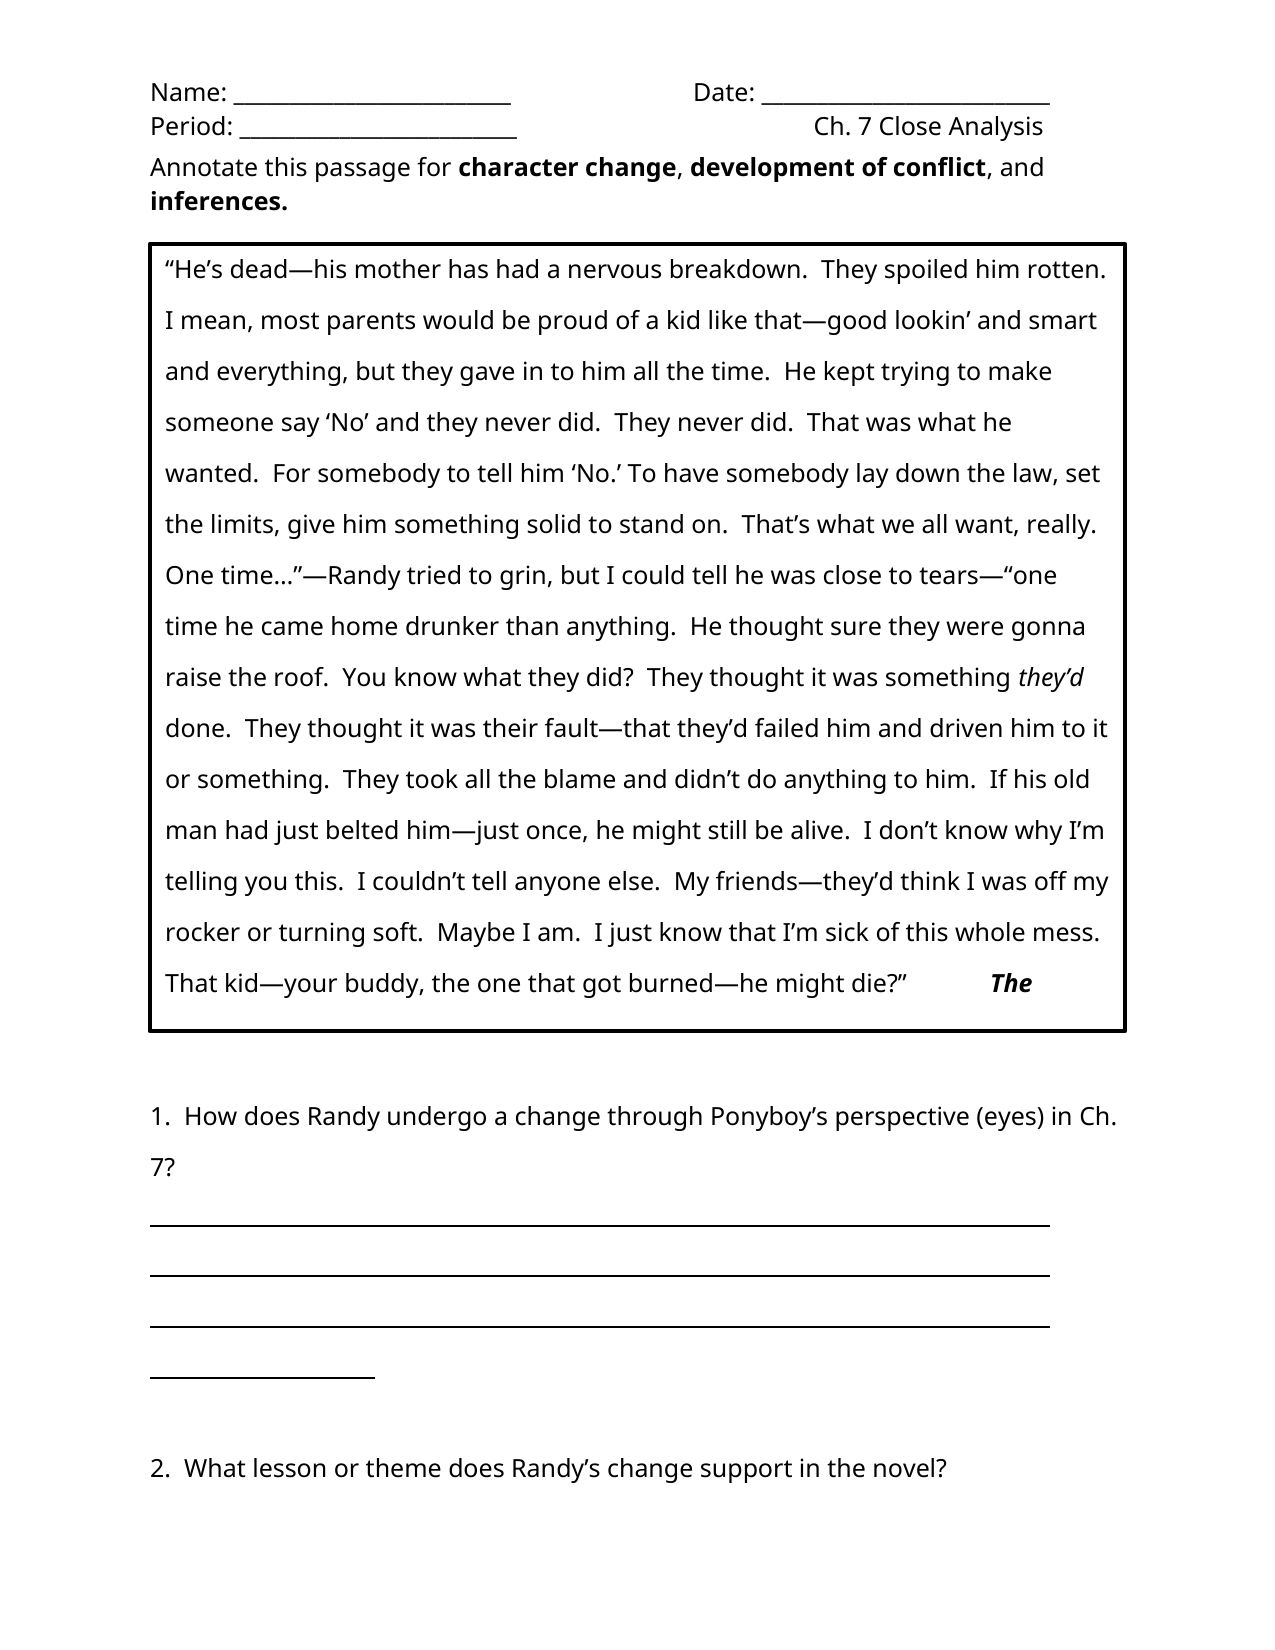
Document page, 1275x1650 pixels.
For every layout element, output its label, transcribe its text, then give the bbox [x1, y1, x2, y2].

text 2. What lesson or theme does Randy’s change support in the novel? [150, 1450, 1125, 1484]
text Annotate this passage for character change, development of conflict, and inferences. [150, 150, 1125, 218]
text 1. How does Randy undergo a change through Ponyboy’s perspective (eyes) in Ch. 7? [150, 1098, 1125, 1183]
